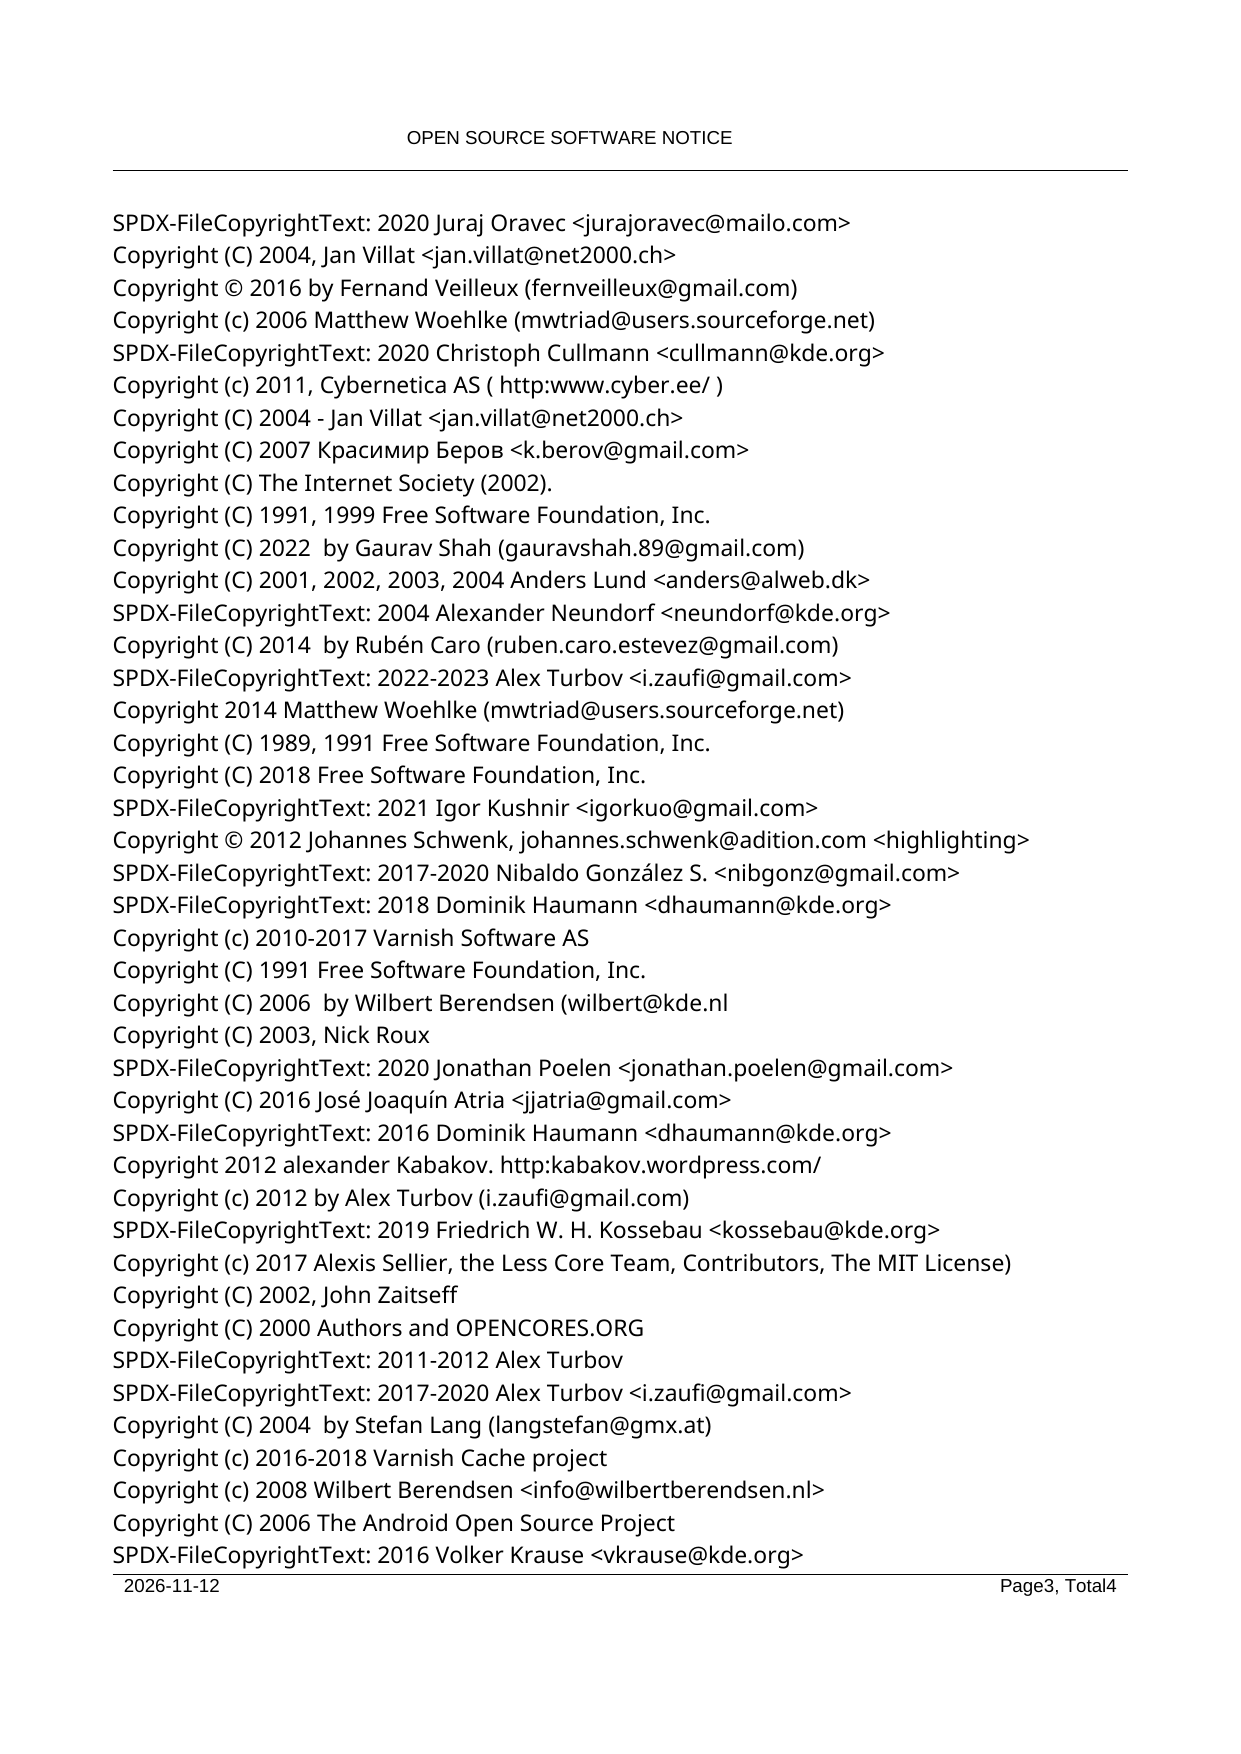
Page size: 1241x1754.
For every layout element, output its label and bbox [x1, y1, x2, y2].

text [112, 206, 1128, 1571]
